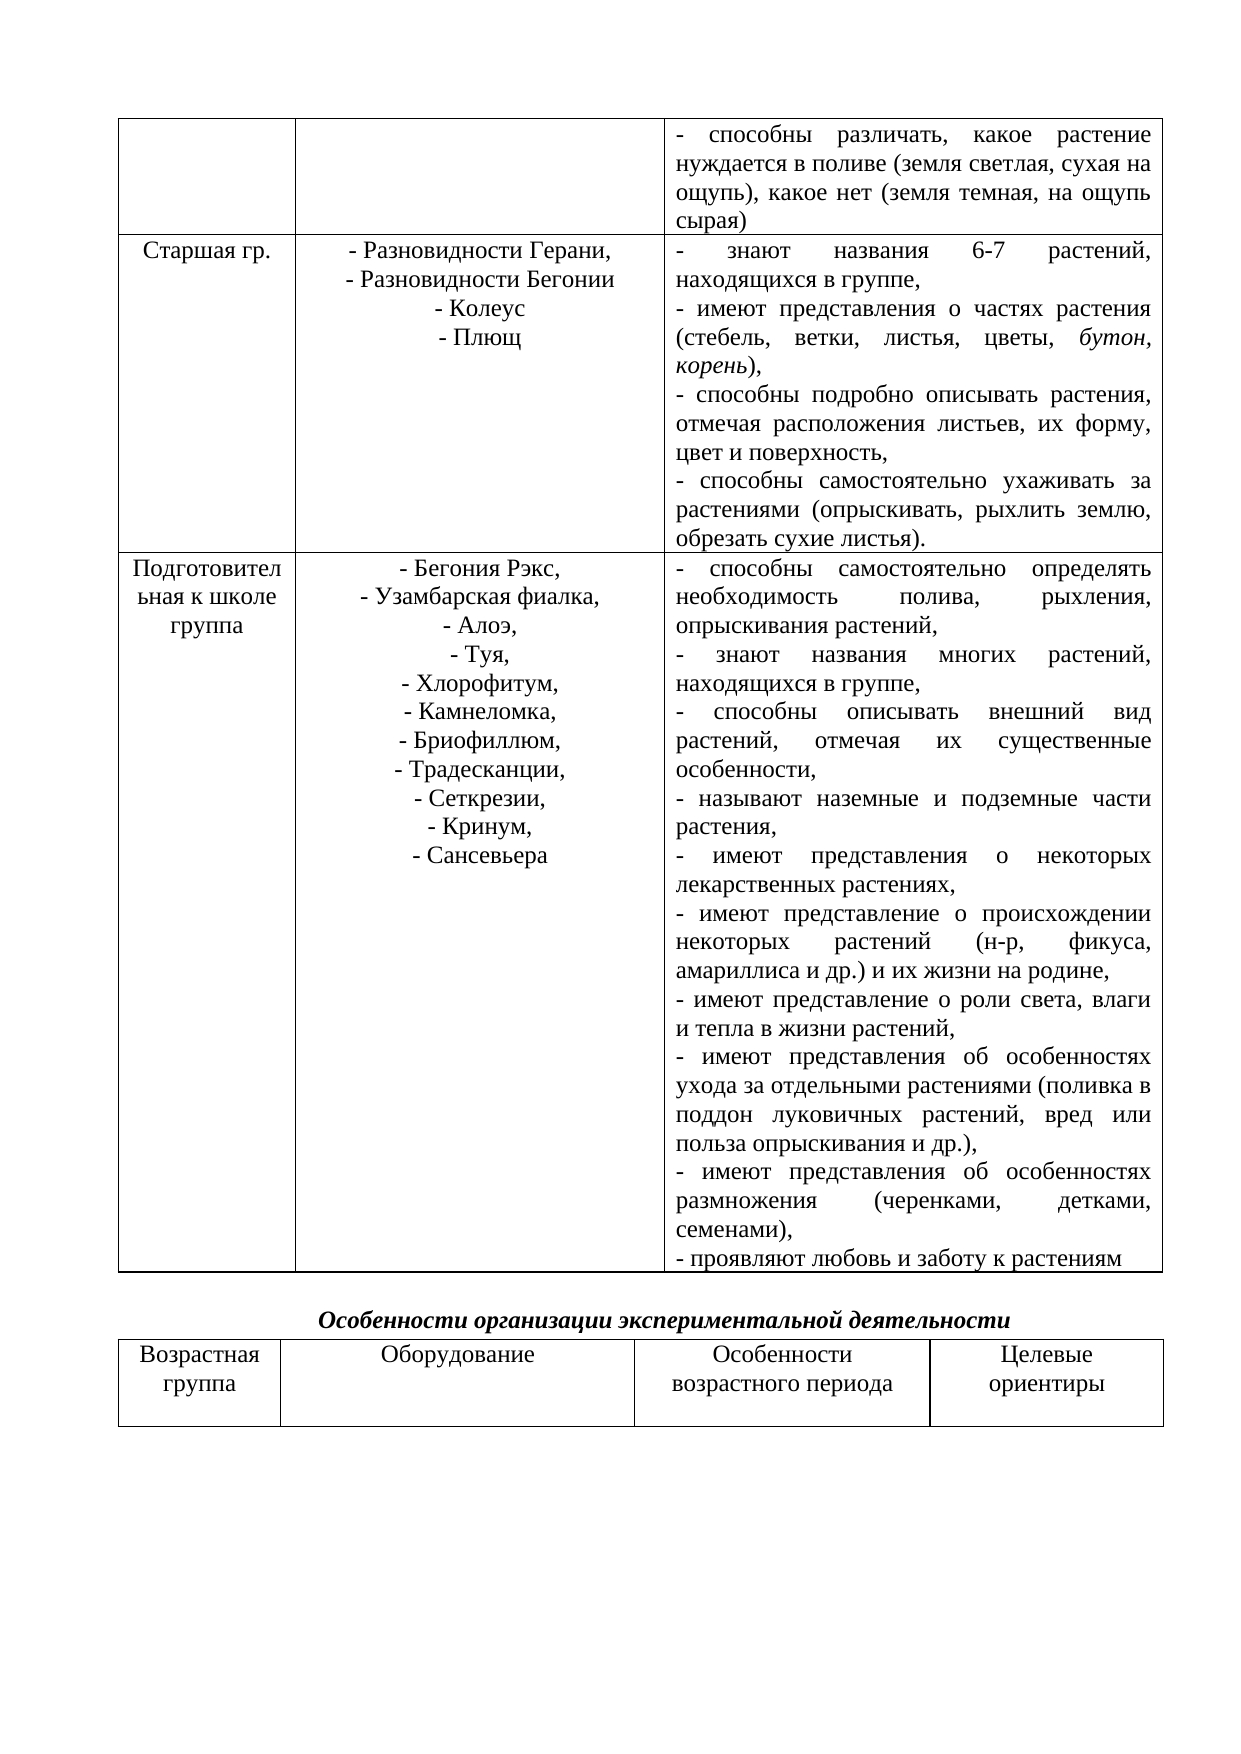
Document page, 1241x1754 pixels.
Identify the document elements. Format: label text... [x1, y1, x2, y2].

table_header Особенности возрастного периода [635, 1340, 929, 1426]
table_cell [665, 119, 1162, 234]
table_cell - Разновидности Герани, - Разновидности Бегонии - Колеус - Плющ [296, 235, 664, 552]
table_cell - способны самостоятельно определять необходимость полива, рыхления, опрыскивания растений, - знают названия многих растений, находящихся в группе, - способны описывать внешний вид растений, отмечая их существенные особенности, - называют наземные и подземные части растения, - имеют представления о некоторых лекарственных растениях, - имеют представление о происхождении некоторых растений (н-р, фикуса, амариллиса и др.) и их жизни на родине, - имеют представление о роли света, влаги и тепла в жизни растений, - имеют представления об особенностях ухода за отдельными растениями (поливка в поддон луковичных растений, вред или польза опрыскивания и др.), - имеют представления об особенностях размножения (черенками, детками, семенами), - проявляют любовь и заботу к растениям [665, 553, 1162, 1271]
table_cell - знают названия 6-7 растений, находящихся в группе, - имеют представления о частях растения (стебель, ветки, листья, цветы, бутон, корень), - способны подробно описывать растения, отмечая расположения листьев, их форму, цвет и поверхность, - способны самостоятельно ухаживать за растениями (опрыскивать, рыхлить землю, обрезать сухие листья). [665, 235, 1162, 552]
table_header Оборудование [281, 1340, 634, 1426]
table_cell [296, 119, 664, 234]
table_header Возрастная группа [119, 1340, 280, 1426]
text Особенности организации экспериментальной деятельности [177, 1305, 1152, 1334]
table_cell Подготовительная к школе группа [119, 553, 295, 1271]
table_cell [119, 119, 295, 234]
table_cell - Бегония Рэкс, - Узамбарская фиалка, - Алоэ, - Туя, - Хлорофитум, - Камнеломка, - Бриофиллюм, - Традесканции, - Сеткрезии, - Кринум, - Сансевьера [296, 553, 664, 1271]
table_cell Старшая гр. [119, 235, 295, 552]
table_header Целевые ориентиры [931, 1340, 1163, 1426]
